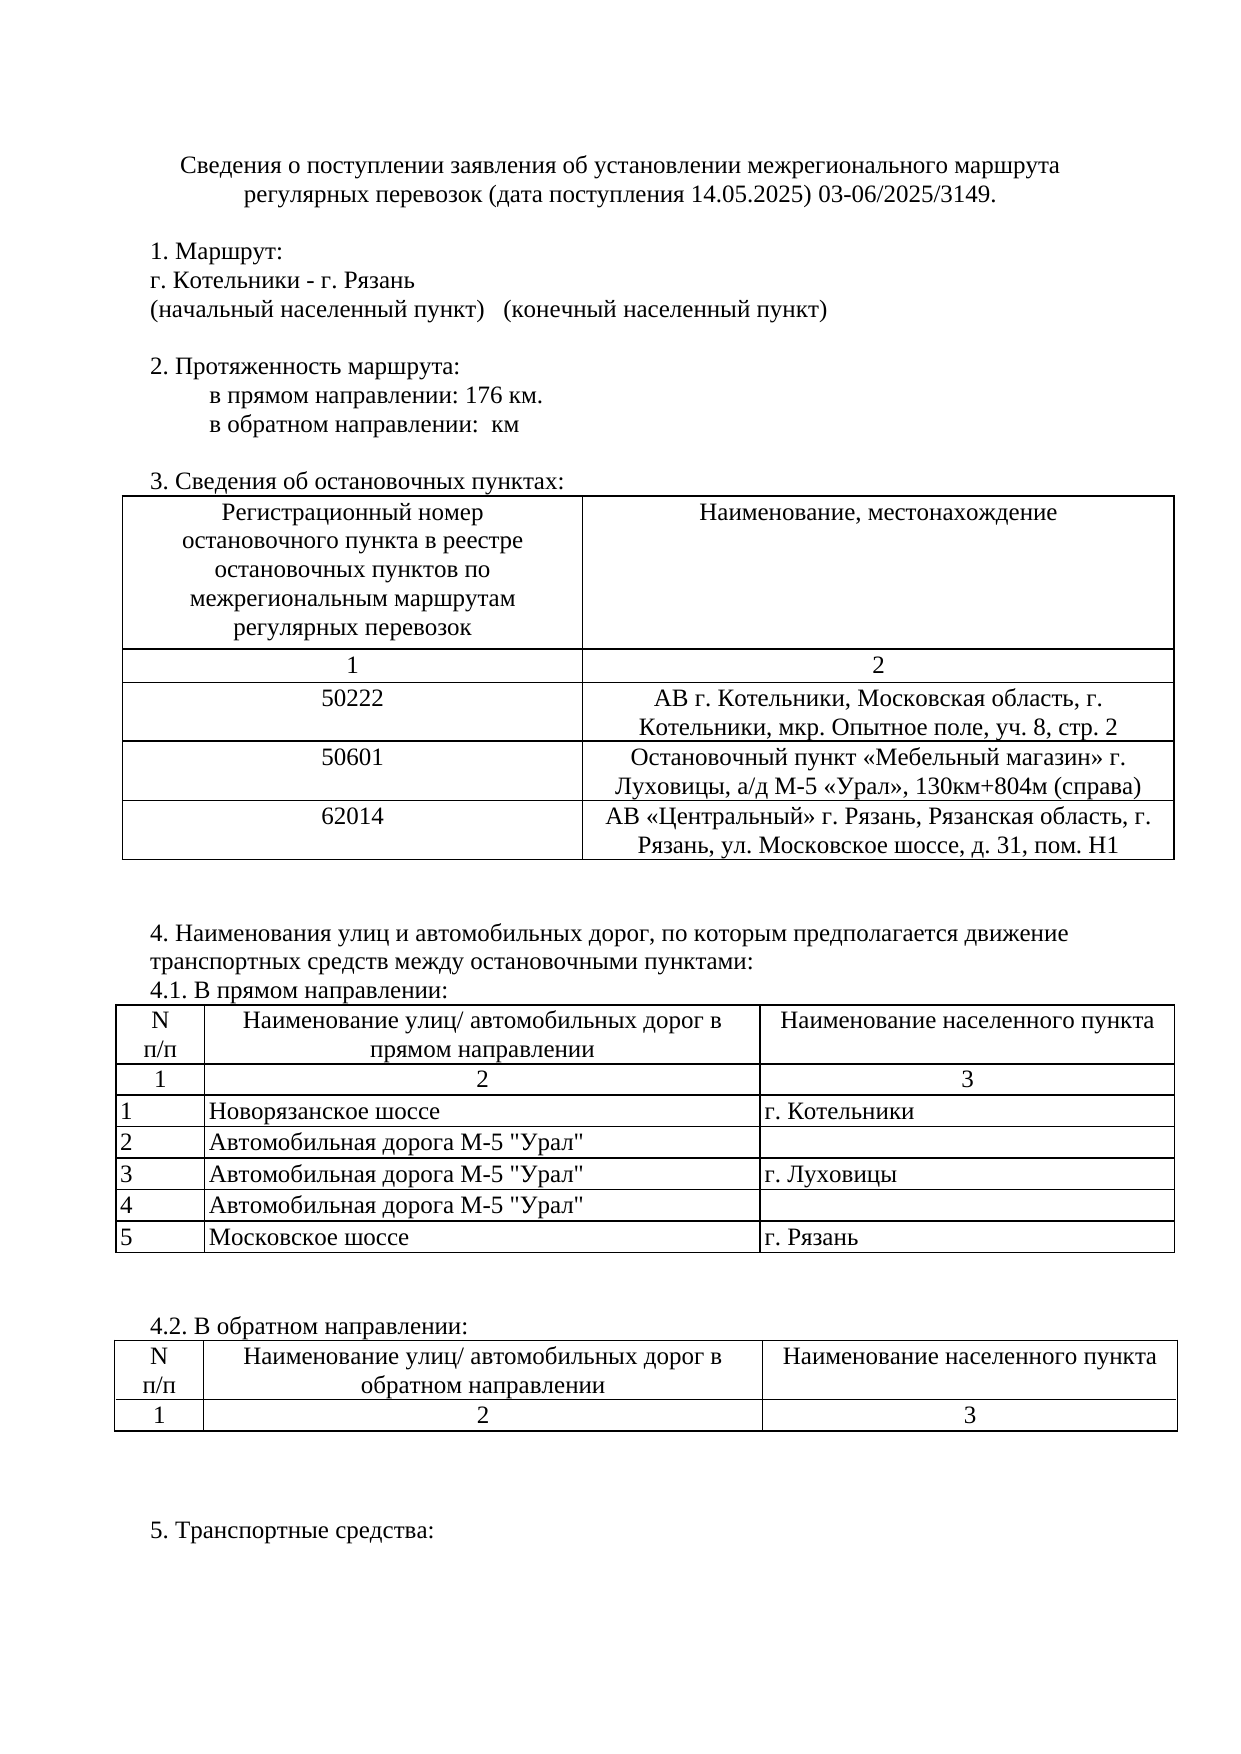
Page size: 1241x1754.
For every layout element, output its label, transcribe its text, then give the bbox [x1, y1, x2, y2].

table_header N п/п [115, 1341, 203, 1398]
table_cell Автомобильная дорога М-5 "Урал" [205, 1190, 759, 1220]
table_cell 62014 [123, 801, 582, 858]
table_cell АВ «Центральный» г. Рязань, Рязанская область, г. Рязань, ул. Московское шоссе, д. 31, пом. Н1 [583, 801, 1173, 858]
text 4.2. В обратном направлении: [150, 1311, 1090, 1339]
table_cell 2 [205, 1065, 759, 1094]
text 3. Сведения об остановочных пунктах: [150, 466, 1090, 495]
table_cell [761, 1127, 1174, 1157]
table_cell 3 [761, 1065, 1174, 1094]
table_cell 5 [117, 1222, 204, 1252]
text в прямом направлении: 176 км. [150, 380, 1090, 409]
table_cell г. Луховицы [761, 1159, 1174, 1189]
table_cell 3 [763, 1399, 1177, 1430]
table_cell 1 [123, 650, 582, 681]
table_cell 2 [583, 650, 1173, 681]
text 4. Наименования улиц и автомобильных дорог, по которым предполагается движение транспортных средств между остановочными пунктами: [150, 918, 1090, 975]
text в обратном направлении: км [150, 409, 1090, 437]
table_cell 1 [117, 1096, 204, 1126]
table_cell Автомобильная дорога М-5 "Урал" [205, 1127, 759, 1157]
table_header Наименование улиц/ автомобильных дорог в обратном направлении [204, 1341, 762, 1398]
table_header Наименование, местонахождение [583, 497, 1173, 648]
text 5. Транспортные средства: [150, 1515, 1090, 1544]
text 4.1. В прямом направлении: [150, 975, 1090, 1004]
table_header Наименование улиц/ автомобильных дорог в прямом направлении [205, 1006, 759, 1063]
table_cell 2 [204, 1400, 762, 1430]
table_cell [761, 1190, 1174, 1220]
table_cell Новорязанское шоссе [205, 1096, 759, 1126]
table_header Наименование населенного пункта [761, 1006, 1174, 1063]
table_cell Московское шоссе [205, 1222, 759, 1252]
table_header Наименование населенного пункта [763, 1341, 1177, 1398]
text 1. Маршрут: [150, 236, 1090, 265]
table_cell г. Котельники [761, 1096, 1174, 1126]
table_cell 1 [117, 1065, 204, 1094]
table_cell Автомобильная дорога М-5 "Урал" [205, 1159, 759, 1189]
table_cell г. Рязань [761, 1222, 1174, 1252]
table_header N п/п [117, 1006, 204, 1063]
text Сведения о поступлении заявления об установлении межрегионального маршрута регулярных перевозок (дата поступления 14.05.2025) 03-06/2025/3149. [150, 150, 1090, 207]
table_cell 3 [117, 1159, 204, 1189]
table_cell 50601 [123, 742, 582, 799]
table_header Регистрационный номер остановочного пункта в реестре остановочных пунктов по межрегиональным маршрутам регулярных перевозок [123, 497, 582, 648]
table_cell Остановочный пункт «Мебельный магазин» г. Луховицы, а/д М-5 «Урал», 130км+804м (справа) [583, 742, 1173, 799]
text 2. Протяженность маршрута: [150, 351, 1090, 380]
text г. Котельники - г. Рязань [150, 265, 1090, 294]
table_cell 2 [117, 1127, 204, 1157]
table_cell 1 [115, 1400, 203, 1430]
text (начальный населенный пункт) (конечный населенный пункт) [150, 294, 1090, 322]
table_cell 4 [117, 1190, 204, 1220]
table_cell 50222 [123, 683, 582, 740]
table_cell АВ г. Котельники, Московская область, г. Котельники, мкр. Опытное поле, уч. 8, стр. 2 [583, 683, 1173, 740]
